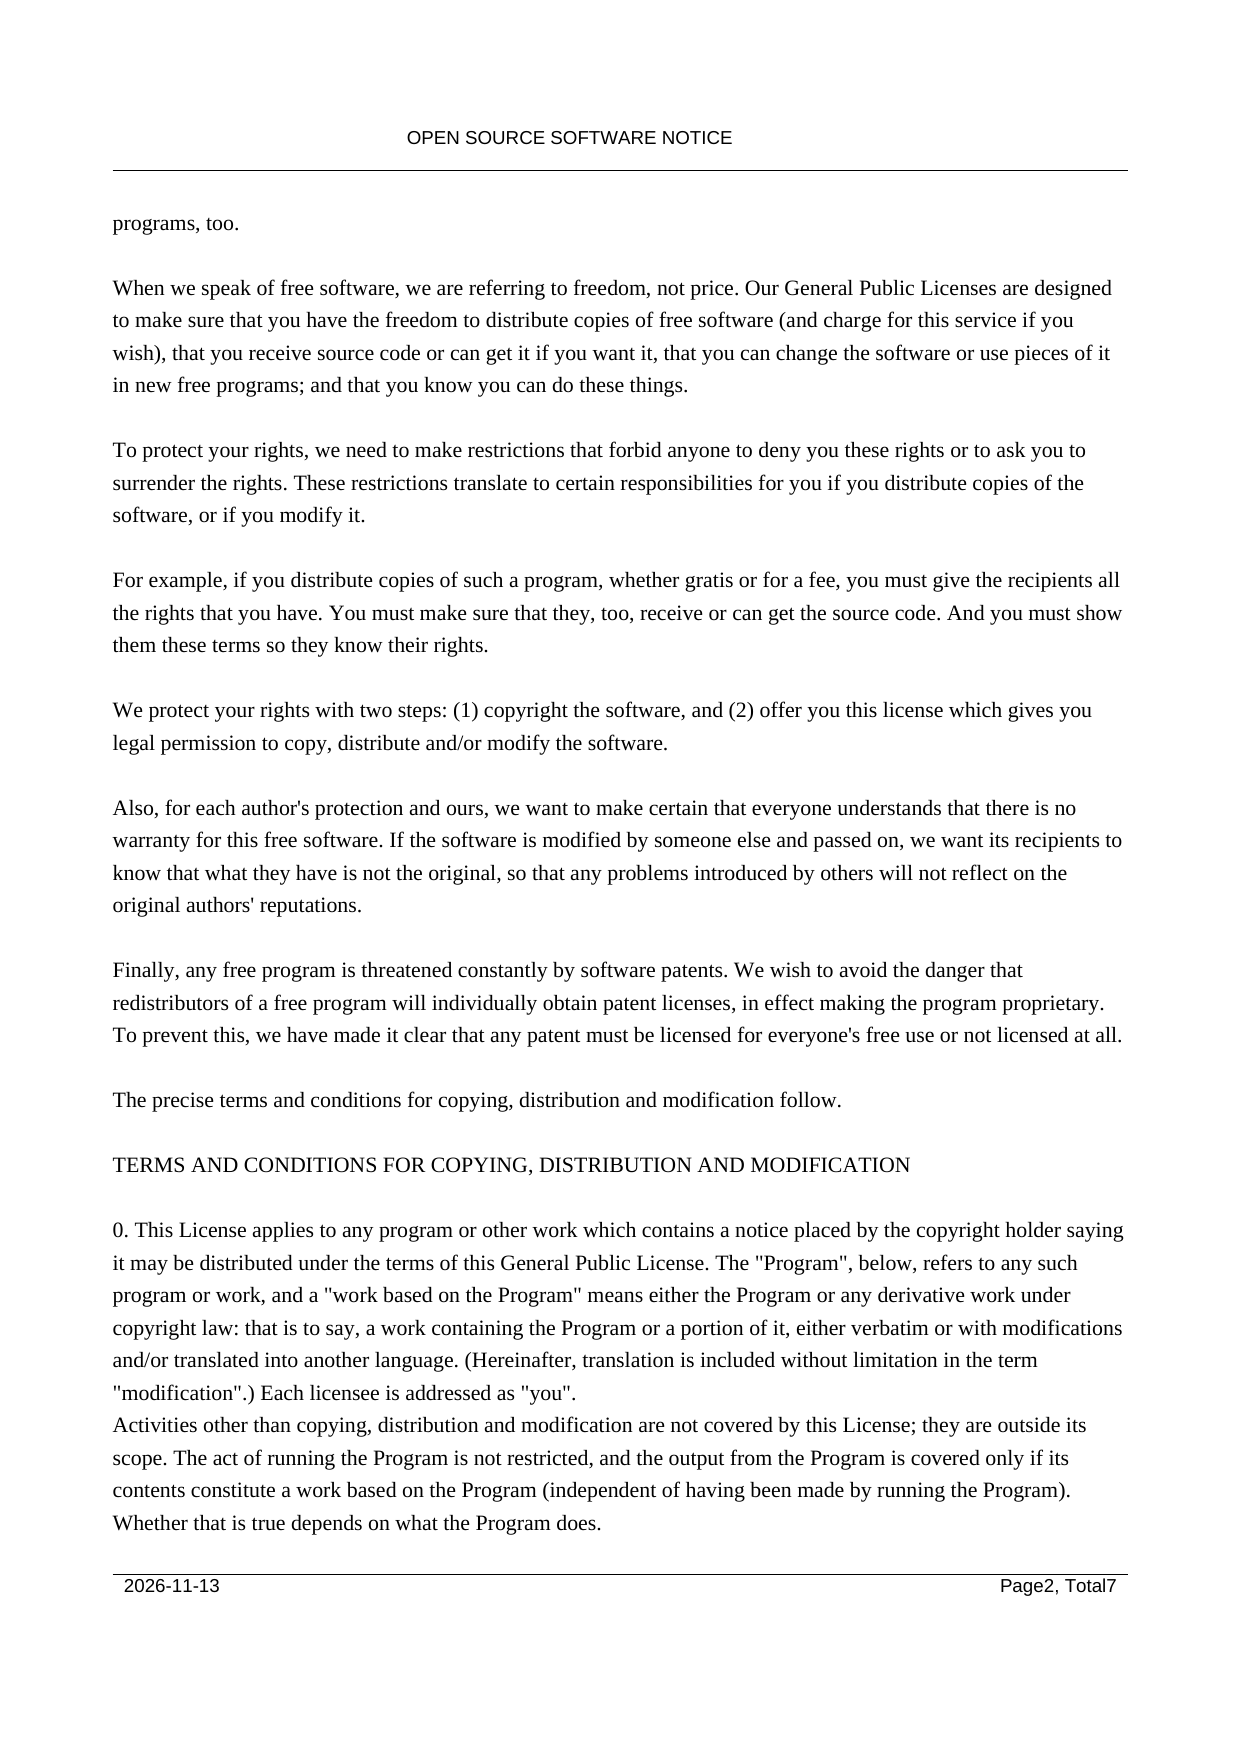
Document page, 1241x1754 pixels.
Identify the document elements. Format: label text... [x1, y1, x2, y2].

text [112, 206, 1128, 239]
text Finally, any free program is threatened constantly by software patents. We wish to avoid the danger that redistributors of a free program will individually obtain patent licenses, in effect making the program proprietary. To prevent this, we have made it clear that any patent must be licensed for everyone's free use or not licensed at all. [112, 954, 1128, 1051]
text Also, for each author's protection and ours, we want to make certain that everyone understands that there is no warranty for this free software. If the software is modified by someone else and passed on, we want its recipients to know that what they have is not the original, so that any problems introduced by others will not reflect on the original authors' reputations. [112, 791, 1128, 921]
text TERMS AND CONDITIONS FOR COPYING, DISTRIBUTION AND MODIFICATION [112, 1149, 1128, 1181]
text 0. This License applies to any program or other work which contains a notice placed by the copyright holder saying it may be distributed under the terms of this General Public License. The "Program", below, refers to any such program or work, and a "work based on the Program" means either the Program or any derivative work under copyright law: that is to say, a work containing the Program or a portion of it, either verbatim or with modifications and/or translated into another language. (Hereinafter, translation is included without limitation in the term "modification".) Each licensee is addressed as "you". [112, 1214, 1128, 1409]
text To protect your rights, we need to make restrictions that forbid anyone to deny you these rights or to ask you to surrender the rights. These restrictions translate to certain responsibilities for you if you distribute copies of the software, or if you modify it. [112, 434, 1128, 531]
text When we speak of free software, we are referring to freedom, not price. Our General Public Licenses are designed to make sure that you have the freedom to distribute copies of free software (and charge for this service if you wish), that you receive source code or can get it if you want it, that you can change the software or use pieces of it in new free programs; and that you know you can do these things. [112, 271, 1128, 401]
text The precise terms and conditions for copying, distribution and modification follow. [112, 1084, 1128, 1116]
text We protect your rights with two steps: (1) copyright the software, and (2) offer you this license which gives you legal permission to copy, distribute and/or modify the software. [112, 694, 1128, 759]
text For example, if you distribute copies of such a program, whether gratis or for a fee, you must give the recipients all the rights that you have. You must make sure that they, too, receive or can get the source code. And you must show them these terms so they know their rights. [112, 564, 1128, 661]
text Activities other than copying, distribution and modification are not covered by this License; they are outside its scope. The act of running the Program is not restricted, and the output from the Program is covered only if its contents constitute a work based on the Program (independent of having been made by running the Program). Whether that is true depends on what the Program does. [112, 1409, 1128, 1539]
